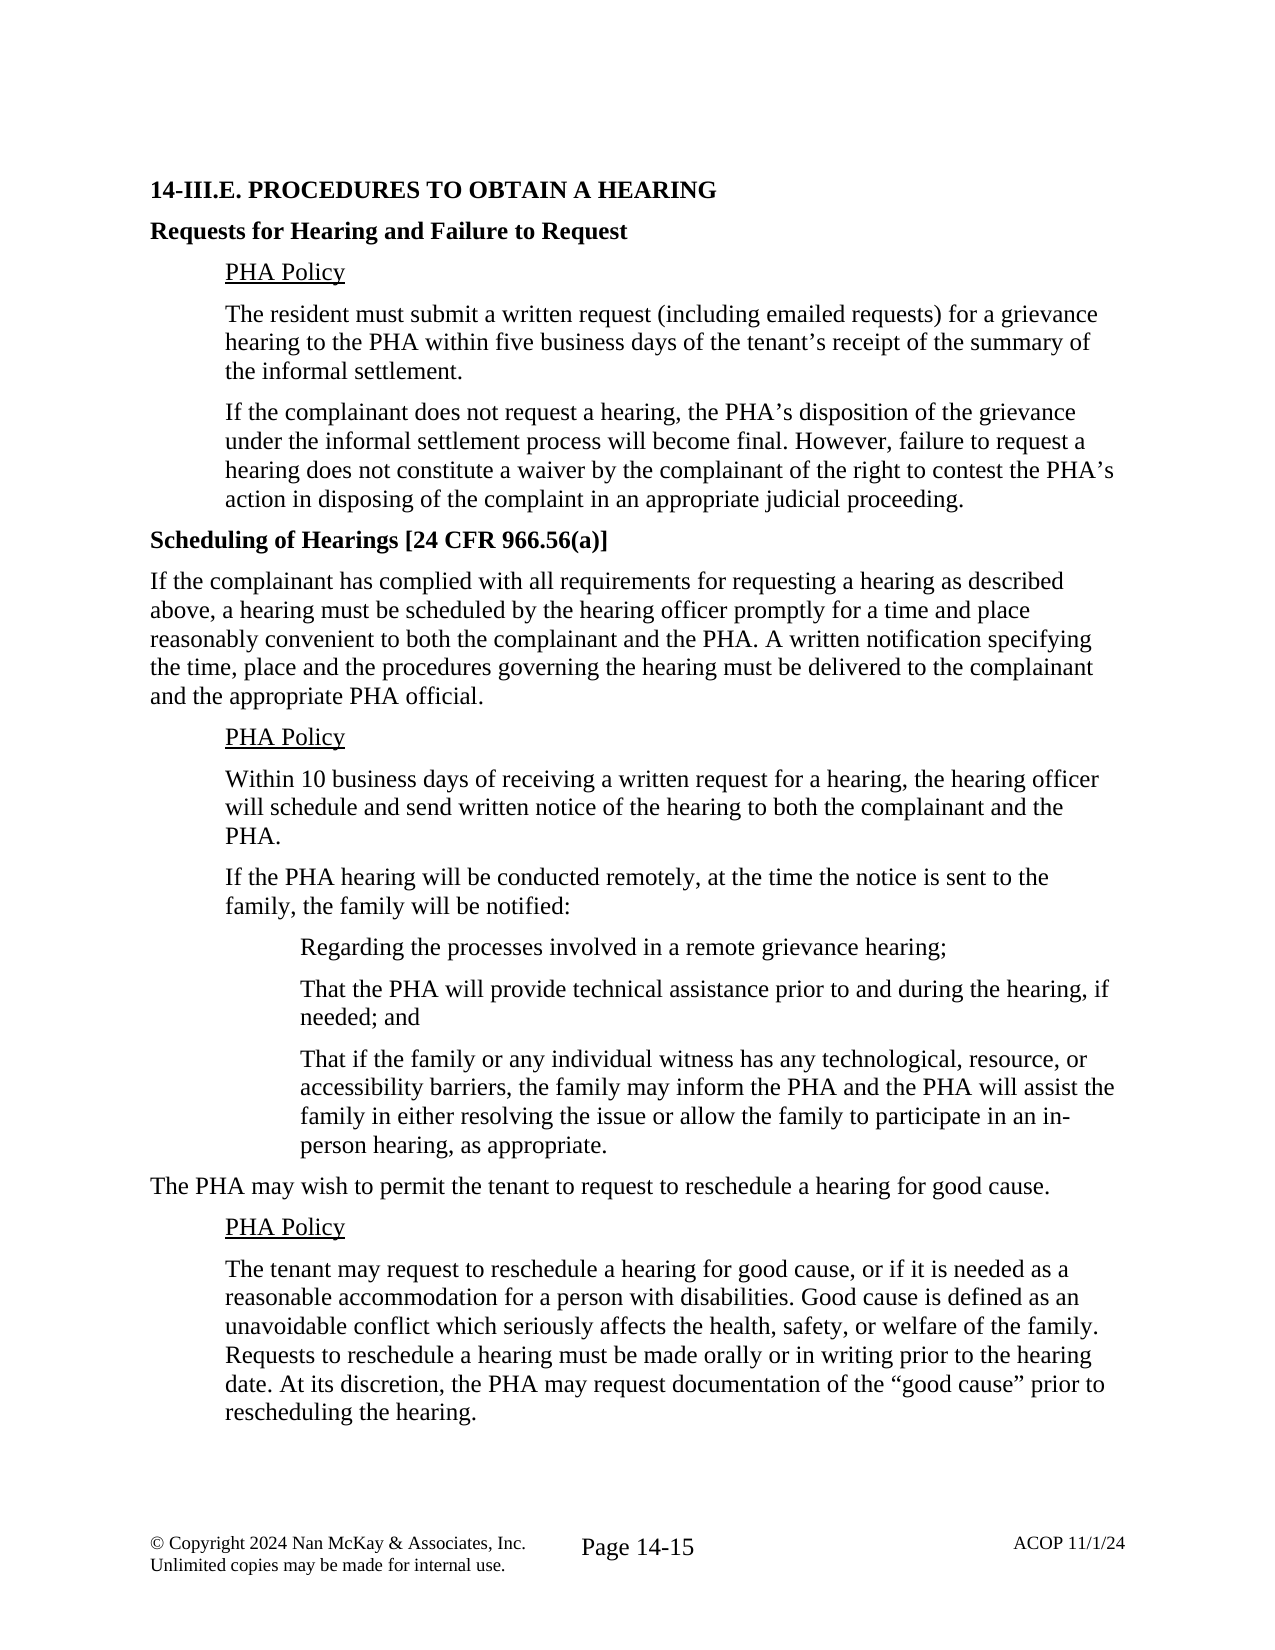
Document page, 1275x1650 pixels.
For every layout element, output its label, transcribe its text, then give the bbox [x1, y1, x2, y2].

text PHA Policy [225, 257, 1125, 286]
text The tenant may request to reschedule a hearing for good cause, or if it is needed as a reasonable accommodation for a person with disabilities. Good cause is defined as an unavoidable conflict which seriously affects the health, safety, or welfare of the family. Requests to reschedule a hearing must be made orally or in writing prior to the hearing date. At its discretion, the PHA may request documentation of the “good cause” prior to rescheduling the hearing. [225, 1254, 1125, 1426]
text If the complainant has complied with all requirements for requesting a hearing as described above, a hearing must be scheduled by the hearing officer promptly for a time and place reasonably convenient to both the complainant and the PHA. A written notification specifying the time, place and the procedures governing the hearing must be delivered to the complainant and the appropriate PHA official. [150, 566, 1125, 710]
text Requests for Hearing and Failure to Request [150, 216, 1125, 245]
text If the complainant does not request a hearing, the PHA’s disposition of the grievance under the informal settlement process will become final. However, failure to request a hearing does not constitute a waiver by the complainant of the right to contest the PHA’s action in disposing of the complaint in an appropriate judicial proceeding. [225, 397, 1125, 512]
text The PHA may wish to permit the tenant to request to reschedule a hearing for good cause. [150, 1171, 1125, 1200]
text Regarding the processes involved in a remote grievance hearing; [300, 932, 1125, 961]
text PHA Policy [225, 722, 1125, 751]
text PHA Policy [225, 1212, 1125, 1241]
text Scheduling of Hearings [24 CFR 966.56(a)] [150, 525, 1125, 554]
text That the PHA will provide technical assistance prior to and during the hearing, if needed; and [300, 974, 1125, 1031]
text Within 10 business days of receiving a written request for a hearing, the hearing officer will schedule and send written notice of the hearing to both the complainant and the PHA. [225, 764, 1125, 850]
text That if the family or any individual witness has any technological, resource, or accessibility barriers, the family may inform the PHA and the PHA will assist the family in either resolving the issue or allow the family to participate in an in-person hearing, as appropriate. [300, 1044, 1125, 1159]
text 14-III.E. PROCEDURES TO OBTAIN A HEARING [150, 175, 1125, 204]
text The resident must submit a written request (including emailed requests) for a grievance hearing to the PHA within five business days of the tenant’s receipt of the summary of the informal settlement. [225, 299, 1125, 385]
text If the PHA hearing will be conducted remotely, at the time the notice is sent to the family, the family will be notified: [225, 862, 1125, 920]
